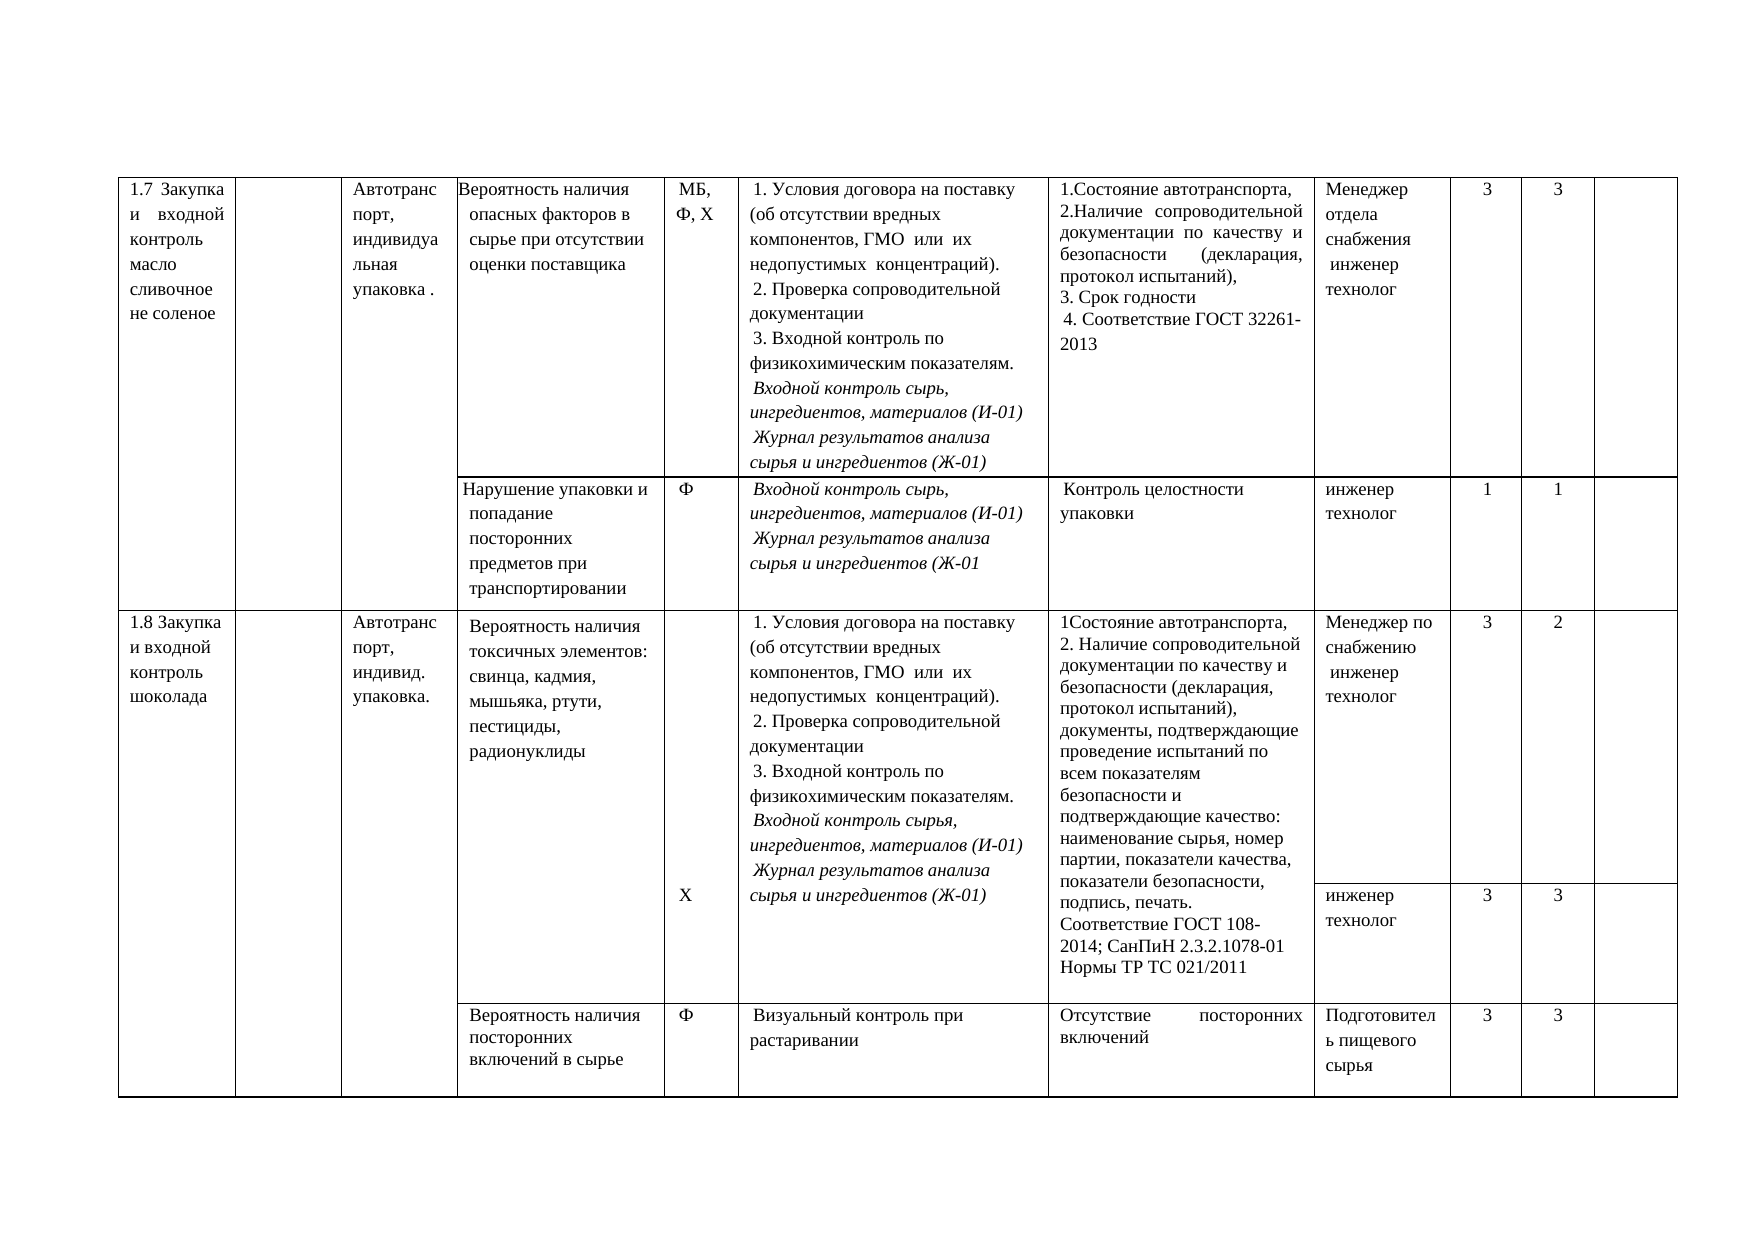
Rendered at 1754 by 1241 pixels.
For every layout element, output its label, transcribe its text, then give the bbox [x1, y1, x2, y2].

table_cell 1.7 Закупка и входной контроль масло сливочное не соленое [119, 178, 235, 610]
table_cell 1 [1451, 478, 1521, 610]
table_cell 3 [1451, 178, 1521, 476]
table_cell [1595, 884, 1677, 1003]
table_cell Входной контроль сырь, ингредиентов, материалов (И-01) Журнал результатов анализа сырья и ингредиентов (Ж-01 [739, 478, 1048, 610]
table_cell МБ, Ф, Х [665, 178, 738, 476]
table_cell Нарушение упаковки и попадание посторонних предметов при транспортировании [458, 478, 664, 610]
table_cell [1595, 1004, 1677, 1096]
table_cell [1595, 478, 1677, 610]
table_cell 3 [1451, 884, 1521, 1003]
table_cell Вероятность наличия посторонних включений в сырье [458, 1004, 664, 1096]
table_cell Менеджер отдела снабжения инженер технолог [1315, 178, 1450, 476]
table_cell инженер технолог [1315, 478, 1450, 610]
table_cell [236, 611, 341, 1096]
table_cell Менеджер по снабжению инженер технолог [1315, 611, 1450, 883]
table_cell [1595, 178, 1677, 476]
table_cell Х [665, 883, 738, 1003]
table_cell 1Состояние автотранспорта, 2. Наличие сопроводительной документации по качеству и безопасности (декларация, протокол испытаний), документы, подтверждающие проведение испытаний по всем показателям безопасности и подтверждающие качество: наименование сырья, номер партии, показатели качества, показатели безопасности, подпись, печать. Соответствие ГОСТ 108-2014; СанПиН 2.3.2.1078-01 Нормы ТР ТС 021/2011 [1049, 611, 1314, 1003]
table_cell Отсутствие посторонних включений [1049, 1004, 1314, 1096]
table_cell [665, 611, 738, 883]
table_cell Визуальный контроль при растаривании [739, 1004, 1048, 1096]
table_cell 3 [1451, 1004, 1521, 1096]
table_cell [1595, 611, 1677, 883]
table_cell инженер технолог [1315, 884, 1450, 1003]
table_cell 3 [1522, 178, 1594, 476]
table_cell Автотранспорт, индивидуальная упаковка . [342, 178, 457, 610]
table_cell 2 [1522, 611, 1594, 883]
table_cell 1 [1522, 478, 1594, 610]
table_cell 3 [1522, 1004, 1594, 1096]
table_cell 1. Условия договора на поставку (об отсутствии вредных компонентов, ГМО или их недопустимых концентраций). 2. Проверка сопроводительной документации 3. Входной контроль по физикохимическим показателям. Входной контроль сырь, ингредиентов, материалов (И-01) Журнал результатов анализа сырья и ингредиентов (Ж-01) [739, 178, 1048, 476]
table_cell Контроль целостности упаковки [1049, 478, 1314, 610]
table_cell Вероятность наличия опасных факторов в сырье при отсутствии оценки поставщика [458, 178, 664, 476]
table_cell 1. Условия договора на поставку (об отсутствии вредных компонентов, ГМО или их недопустимых концентраций). 2. Проверка сопроводительной документации 3. Входной контроль по физикохимическим показателям. Входной контроль сырья, ингредиентов, материалов (И-01) Журнал результатов анализа сырья и ингредиентов (Ж-01) [739, 611, 1048, 1003]
table_cell 3 [1522, 884, 1594, 1003]
table_cell 3 [1451, 611, 1521, 883]
table_cell Автотранспорт, индивид. упаковка. [342, 611, 457, 1096]
table_cell 1.Состояние автотранспорта, 2.Наличие сопроводительной документации по качеству и безопасности (декларация, протокол испытаний), 3. Срок годности 4. Соответствие ГОСТ 32261-2013 [1049, 178, 1314, 476]
table_cell Ф [665, 1004, 738, 1096]
table_cell Ф [665, 478, 738, 610]
table_cell [236, 178, 341, 610]
table_cell Подготовитель пищевого сырья [1315, 1004, 1450, 1096]
table_cell 1.8 Закупка и входной контроль шоколада [119, 611, 235, 1096]
table_cell Вероятность наличия токсичных элементов: свинца, кадмия, мышьяка, ртути, пестициды, радионуклиды [458, 611, 664, 1003]
